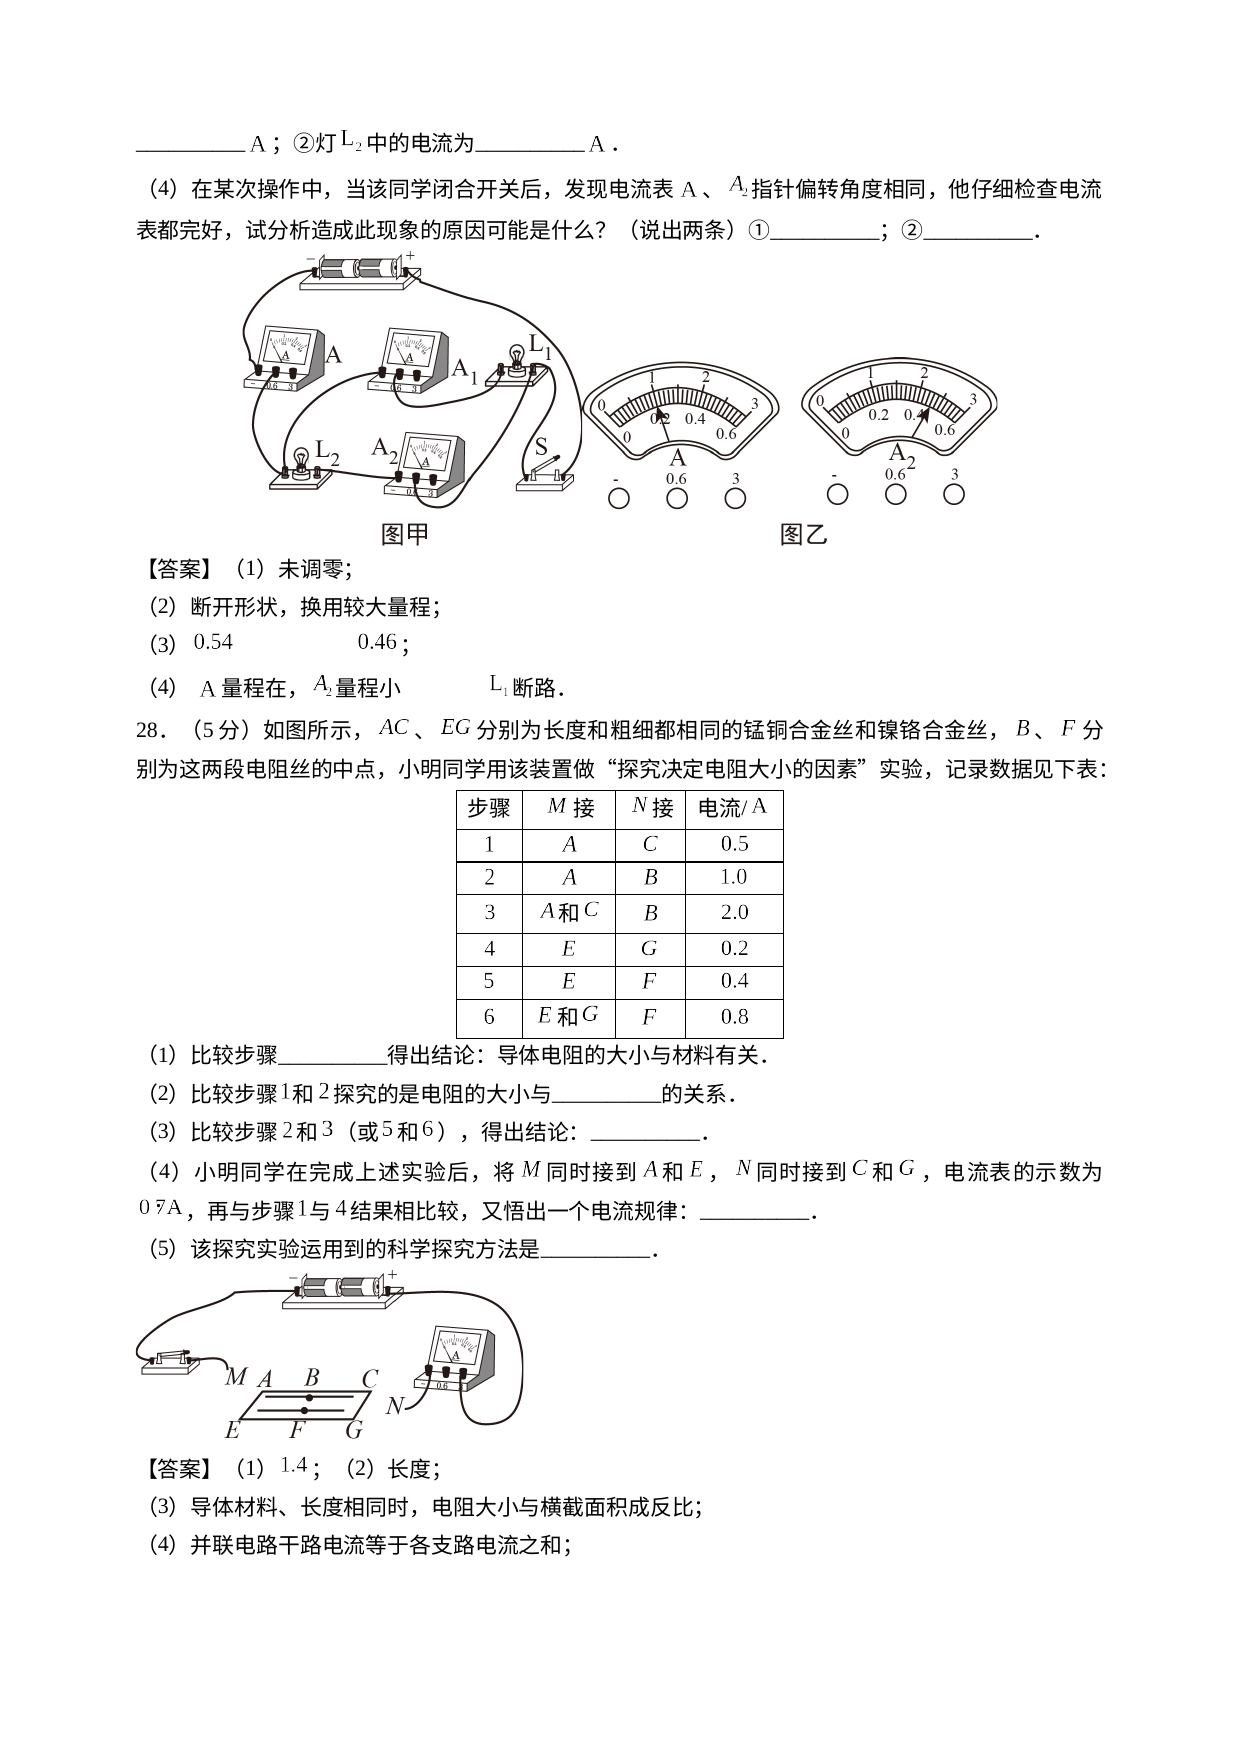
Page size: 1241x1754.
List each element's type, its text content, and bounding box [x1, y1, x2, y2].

text （4） 量程在，量程小 断路． [136, 667, 1104, 706]
table_cell [616, 934, 685, 966]
table_cell [686, 967, 783, 998]
table_cell [686, 863, 783, 894]
text 【答案】（1）；（2）长度； [136, 1451, 1104, 1484]
text 28．（5分）如图所示，、分别为长度和粗细都相同的锰铜合金丝和镍铬合金丝，、分别为这两段电阻丝的中点，小明同学用该装置做“探究决定电阻大小的因素”实验，记录数据见下表： [136, 713, 1104, 783]
table_cell [686, 934, 783, 966]
table_cell [457, 863, 522, 894]
table_cell [616, 1000, 685, 1037]
text （3）比较步骤和（或和），得出结论：__________． [136, 1115, 1104, 1148]
table_cell [457, 1000, 522, 1037]
text （2）断开形状，换用较大量程； [136, 590, 1104, 622]
picture [135, 1270, 524, 1446]
text （3）导体材料、长度相同时，电阻大小与横截面积成反比； [136, 1490, 1104, 1522]
table_cell [457, 895, 522, 933]
table_cell [457, 934, 522, 966]
table_header 步骤 [457, 791, 522, 829]
table_cell [457, 967, 522, 998]
table_cell [523, 934, 615, 966]
table_header 电流/ [686, 791, 783, 829]
text （4）在某次操作中，当该同学闭合开关后，发现电流表、指针偏转角度相同，他仔细检查电流表都完好，试分析造成此现象的原因可能是什么？（说出两条）①__________；②__________． [136, 168, 1104, 245]
table_header 接 [616, 791, 685, 829]
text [136, 122, 1104, 161]
text （4）小明同学在完成上述实验后，将同时接到和，同时接到和，电流表的示数为，再与步骤与结果相比较，又悟出一个电流规律：__________． [136, 1154, 1104, 1226]
text （2）比较步骤和探究的是电阻的大小与__________的关系． [136, 1076, 1104, 1108]
table_cell [616, 895, 685, 933]
table_cell 和 [523, 1000, 615, 1037]
table_cell [523, 967, 615, 998]
picture [242, 251, 998, 547]
text （4）并联电路干路电流等于各支路电流之和； [136, 1528, 1104, 1560]
table_cell [523, 863, 615, 894]
text （3） ； [136, 628, 1104, 661]
text （5）该探究实验运用到的科学探究方法是__________． [136, 1232, 1104, 1264]
table_cell [457, 830, 522, 861]
text （1）比较步骤__________得出结论：导体电阻的大小与材料有关． [136, 1038, 1104, 1070]
table_cell [523, 830, 615, 861]
table_cell [686, 1000, 783, 1037]
table_cell [686, 830, 783, 861]
table_cell [616, 863, 685, 894]
table_cell [616, 967, 685, 998]
table_header 接 [523, 791, 615, 829]
table_cell [616, 830, 685, 861]
table_cell 和 [523, 895, 615, 933]
table_cell [686, 895, 783, 933]
text 【答案】（1）未调零； [136, 552, 1104, 584]
